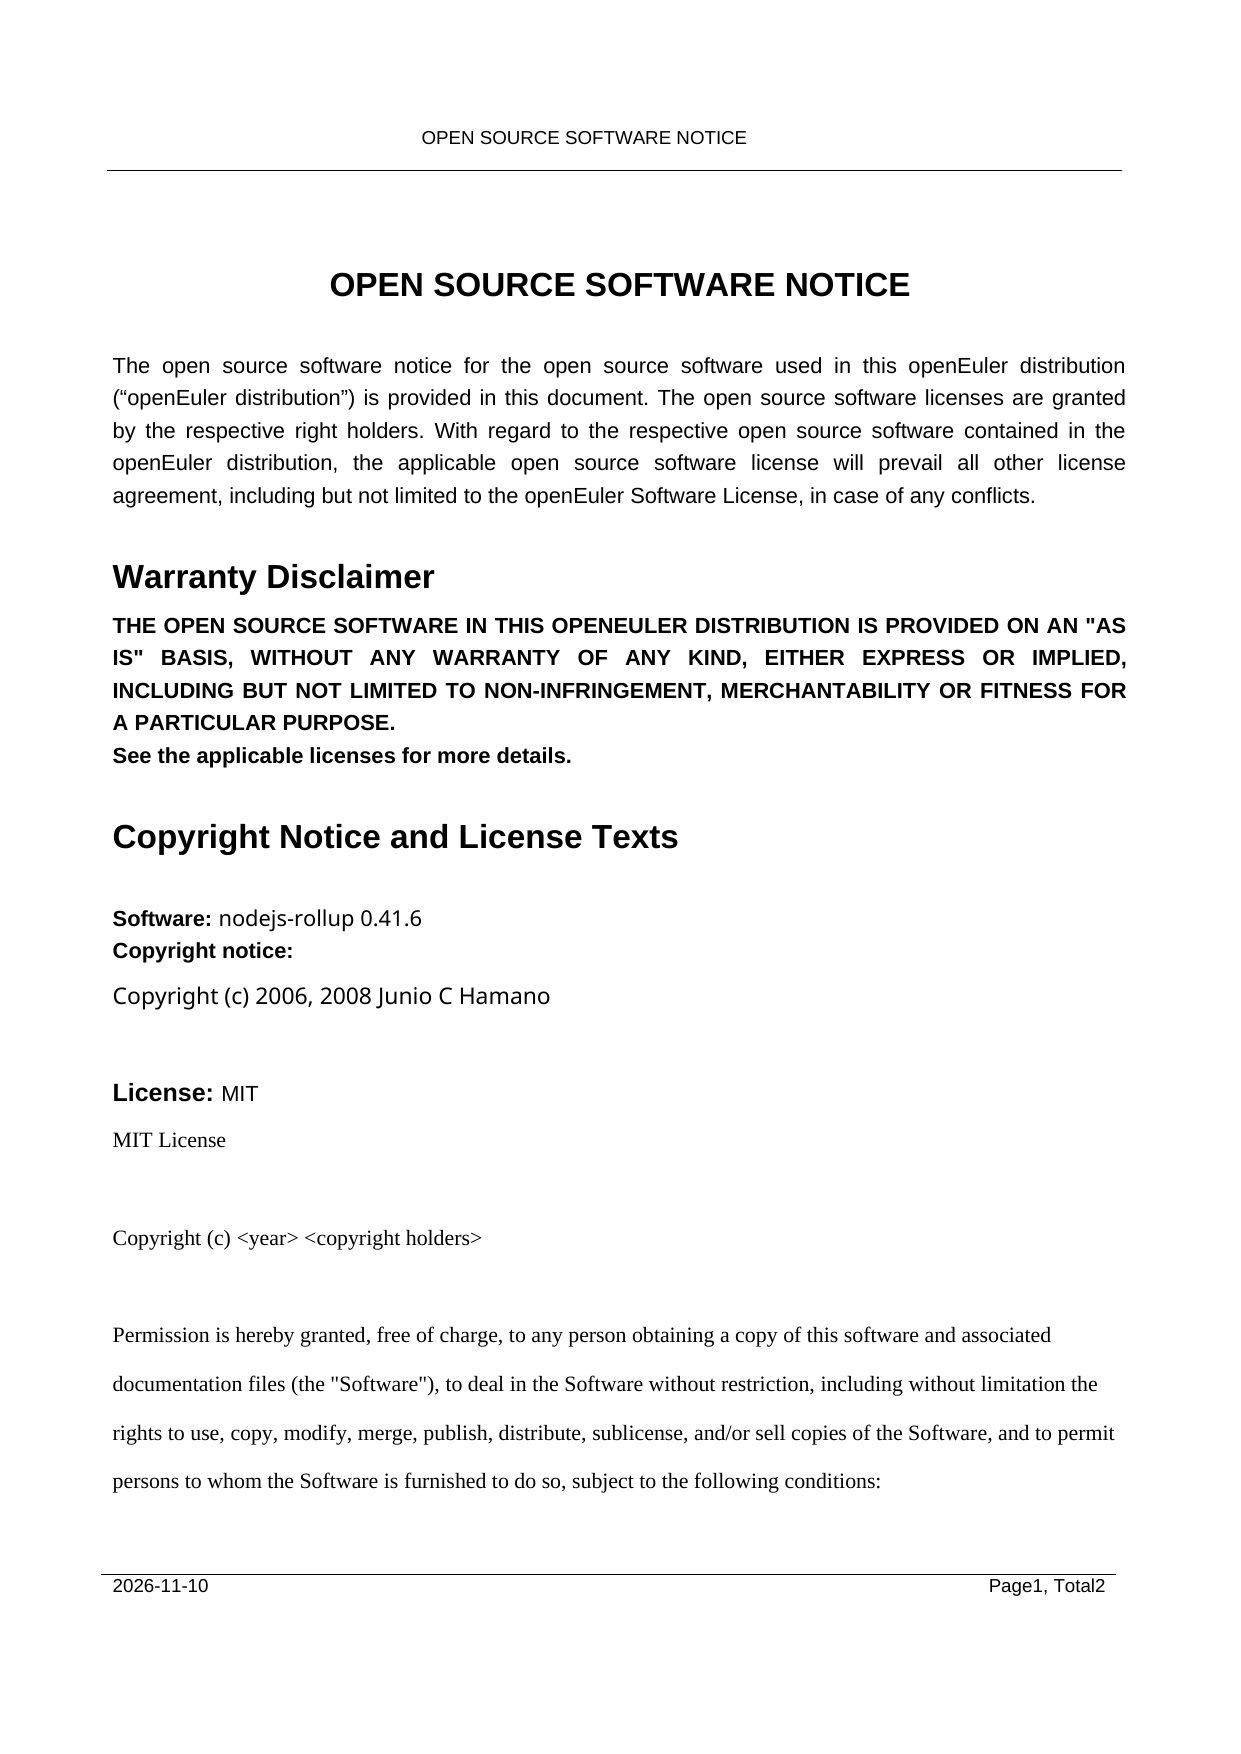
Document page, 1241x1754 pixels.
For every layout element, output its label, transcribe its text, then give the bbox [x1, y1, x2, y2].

text Copyright Notice and License Texts [112, 804, 1128, 869]
text Software: nodejs-rollup 0.41.6 [112, 901, 1128, 934]
text OPEN SOURCE SOFTWARE NOTICE [112, 251, 1128, 316]
text Warranty Disclaimer [112, 544, 1128, 609]
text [112, 1123, 1128, 1497]
text License: MIT [112, 1077, 1128, 1109]
text Copyright notice: [112, 934, 1128, 966]
text Copyright (c) 2006, 2008 Junio C Hamano [112, 979, 1128, 1060]
text The open source software notice for the open source software used in this openEuler distribution (“openEuler distribution”) is provided in this document. The open source software licenses are granted by the respective right holders. With regard to the respective open source software contained in the openEuler distribution, the applicable open source software license will prevail all other license agreement, including but not limited to the openEuler Software License, in case of any conflicts. [112, 349, 1128, 511]
text THE OPEN SOURCE SOFTWARE IN THIS OPENEULER DISTRIBUTION IS PROVIDED ON AN "AS IS" BASIS, WITHOUT ANY WARRANTY OF ANY KIND, EITHER EXPRESS OR IMPLIED, INCLUDING BUT NOT LIMITED TO NON-INFRINGEMENT, MERCHANTABILITY OR FITNESS FOR A PARTICULAR PURPOSE. See the applicable licenses for more details. [112, 609, 1128, 771]
